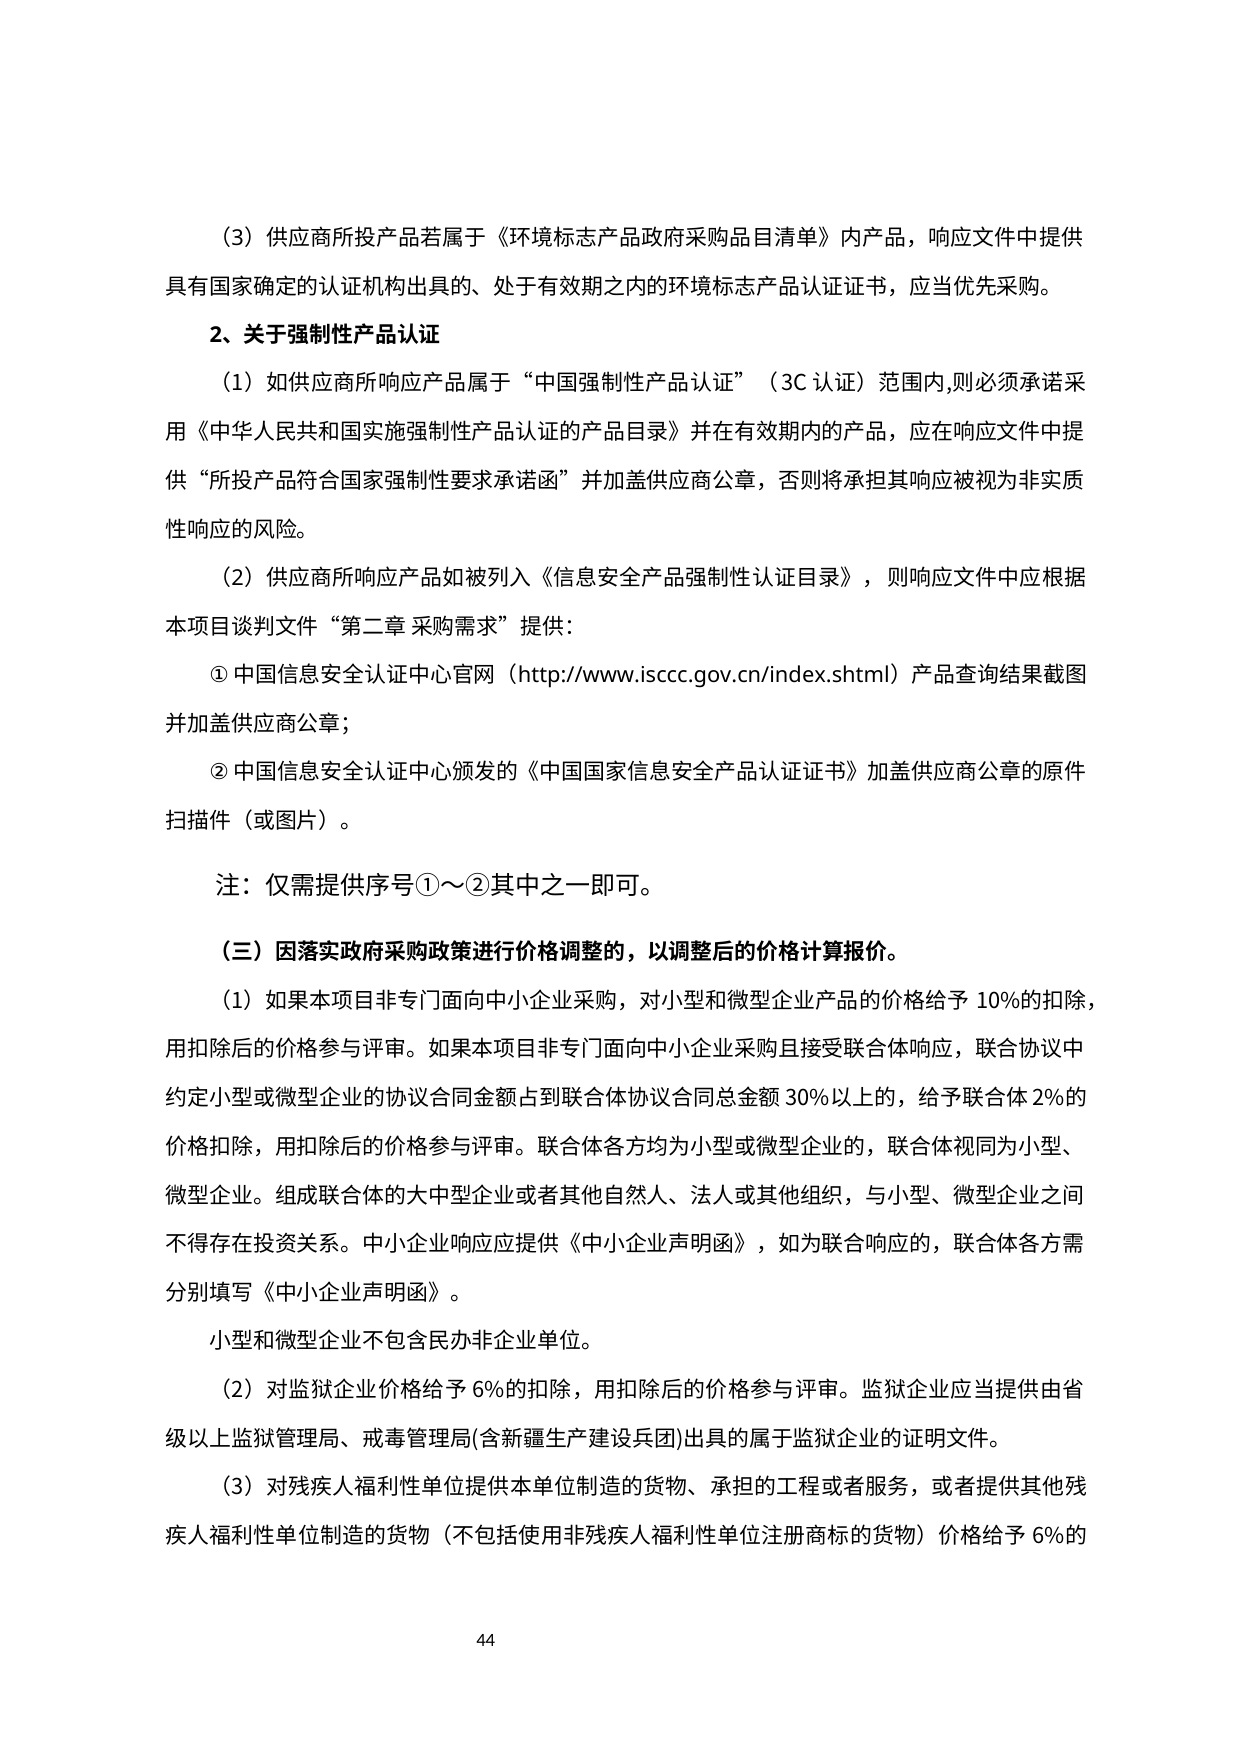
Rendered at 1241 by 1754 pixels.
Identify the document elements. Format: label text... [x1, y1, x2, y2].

text 2、关于强制性产品认证 [165, 317, 1087, 349]
text （1）如供应商所响应产品属于“中国强制性产品认证”（3C认证）范围内,则必须承诺采用《中华人民共和国实施强制性产品认证的产品目录》并在有效期内的产品，应在响应文件中提供“所投产品符合国家强制性要求承诺函”并加盖供应商公章，否则将承担其响应被视为非实质性响应的风险。 [165, 365, 1087, 544]
text （三）因落实政府采购政策进行价格调整的，以调整后的价格计算报价。 [165, 934, 1087, 966]
text ②中国信息安全认证中心颁发的《中国国家信息安全产品认证证书》加盖供应商公章的原件扫描件（或图片）。 [165, 754, 1087, 835]
text 小型和微型企业不包含民办非企业单位。 [165, 1323, 1087, 1356]
text （3）供应商所投产品若属于《环境标志产品政府采购品目清单》内产品，响应文件中提供具有国家确定的认证机构出具的、处于有效期之内的环境标志产品认证证书，应当优先采购。 [165, 219, 1087, 301]
text 注：仅需提供序号①～②其中之一即可。 [165, 851, 1087, 916]
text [165, 1468, 1087, 1550]
text （1）如果本项目非专门面向中小企业采购，对小型和微型企业产品的价格给予10%的扣除，用扣除后的价格参与评审。如果本项目非专门面向中小企业采购且接受联合体响应，联合协议中约定小型或微型企业的协议合同金额占到联合体协议合同总金额30%以上的，给予联合体2%的价格扣除，用扣除后的价格参与评审。联合体各方均为小型或微型企业的，联合体视同为小型、微型企业。组成联合体的大中型企业或者其他自然人、法人或其他组织，与小型、微型企业之间不得存在投资关系。中小企业响应应提供《中小企业声明函》，如为联合响应的，联合体各方需分别填写《中小企业声明函》。 [165, 982, 1087, 1307]
text （2）供应商所响应产品如被列入《信息安全产品强制性认证目录》，则响应文件中应根据本项目谈判文件“第二章 采购需求”提供： [165, 559, 1087, 641]
text （2）对监狱企业价格给予6%的扣除，用扣除后的价格参与评审。监狱企业应当提供由省级以上监狱管理局、戒毒管理局(含新疆生产建设兵团)出具的属于监狱企业的证明文件。 [165, 1371, 1087, 1453]
text ①中国信息安全认证中心官网（http://www.isccc.gov.cn/index.shtml）产品查询结果截图并加盖供应商公章； [165, 657, 1087, 738]
